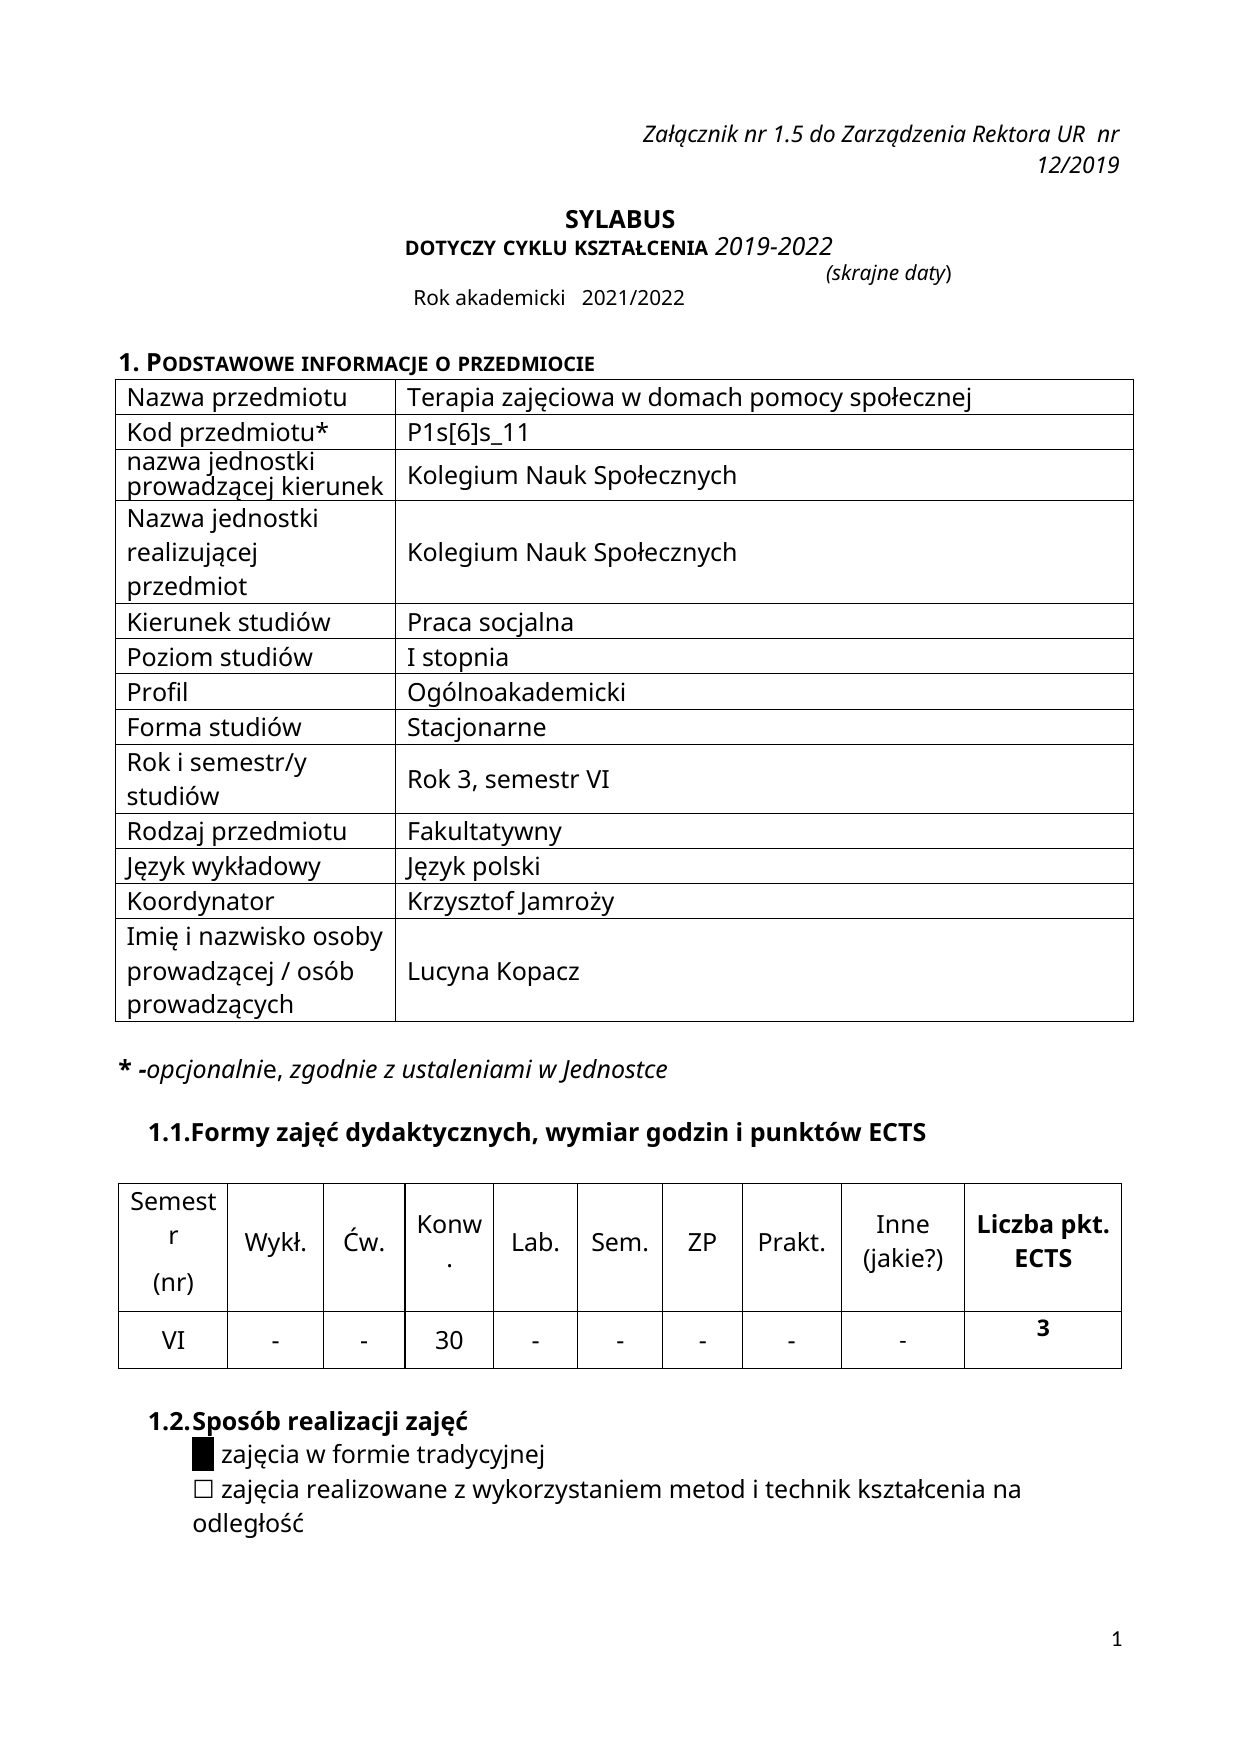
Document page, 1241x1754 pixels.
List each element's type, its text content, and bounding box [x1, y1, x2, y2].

text SYLABUS [118, 201, 1122, 236]
table_header Konw. [406, 1184, 493, 1311]
table_cell Język wykładowy [116, 849, 395, 883]
table_header ZP [663, 1184, 742, 1311]
table_cell Kolegium Nauk Społecznych [396, 501, 1133, 603]
text dotyczy cyklu kształcenia 2019-2022 [118, 236, 1122, 261]
table_cell Rok i semestr/y studiów [116, 745, 395, 813]
table_cell - [228, 1312, 323, 1368]
table_cell - [842, 1312, 964, 1368]
table_cell - [494, 1312, 577, 1368]
table_cell Koordynator [116, 884, 395, 918]
text Rok akademicki 2021/2022 [118, 286, 1122, 311]
table_cell - [663, 1312, 742, 1368]
text ☐ zajęcia w formie tradycyjnej [214, 1437, 1122, 1471]
table_cell - [743, 1312, 841, 1368]
table_cell VI [119, 1312, 227, 1368]
text ☐ zajęcia realizowane z wykorzystaniem metod i technik kształcenia na odległość [192, 1471, 1122, 1539]
table_header Lab. [494, 1184, 577, 1311]
table_cell Lucyna Kopacz [396, 919, 1133, 1021]
table_cell Ogólnoakademicki [396, 674, 1133, 708]
text * -opcjonalnie, zgodnie z ustaleniami w Jednostce [118, 1051, 1122, 1086]
table_header Inne (jakie?) [842, 1184, 964, 1311]
table_header Nazwa przedmiotu [116, 380, 395, 414]
text 1. Podstawowe informacje o przedmiocie [118, 344, 1122, 379]
table_cell P1s[6]s_11 [396, 415, 1133, 449]
table_cell Kierunek studiów [116, 604, 395, 638]
table_cell Nazwa jednostki realizującej przedmiot [116, 501, 395, 603]
table_cell 30 [406, 1312, 493, 1368]
text 1.2. Sposób realizacji zajęć [148, 1403, 1122, 1437]
table_cell Krzysztof Jamroży [396, 884, 1133, 918]
table_header Semestr (nr) [119, 1184, 227, 1311]
table_cell Kod przedmiotu* [116, 415, 395, 449]
table_header Prakt. [743, 1184, 841, 1311]
table_cell Imię i nazwisko osoby prowadzącej / osób prowadzących [116, 919, 395, 1021]
table_cell Stacjonarne [396, 710, 1133, 743]
table_header Wykł. [228, 1184, 323, 1311]
table_cell 3 [965, 1312, 1121, 1368]
text 1.1.Formy zajęć dydaktycznych, wymiar godzin i punktów ECTS [148, 1115, 1122, 1149]
table_cell Rok 3, semestr VI [396, 745, 1133, 813]
table_cell Poziom studiów [116, 639, 395, 673]
table_cell nazwa jednostki prowadzącej kierunek [116, 450, 395, 500]
table_header Sem. [578, 1184, 662, 1311]
table_cell - [578, 1312, 662, 1368]
table_cell Kolegium Nauk Społecznych [396, 450, 1133, 500]
table_cell Rodzaj przedmiotu [116, 814, 395, 848]
table_cell Fakultatywny [396, 814, 1133, 848]
table_cell Forma studiów [116, 710, 395, 743]
table_cell - [324, 1312, 404, 1368]
table_cell Profil [116, 674, 395, 708]
text (skrajne daty) [118, 261, 1122, 286]
table_cell I stopnia [396, 639, 1133, 673]
table_header Terapia zajęciowa w domach pomocy społecznej [396, 380, 1133, 414]
table_cell Praca socjalna [396, 604, 1133, 638]
table_header Liczba pkt. ECTS [965, 1184, 1121, 1311]
table_header Ćw. [324, 1184, 404, 1311]
text Załącznik nr 1.5 do Zarządzenia Rektora UR nr 12/2019 [118, 118, 1122, 181]
table_cell Język polski [396, 849, 1133, 883]
